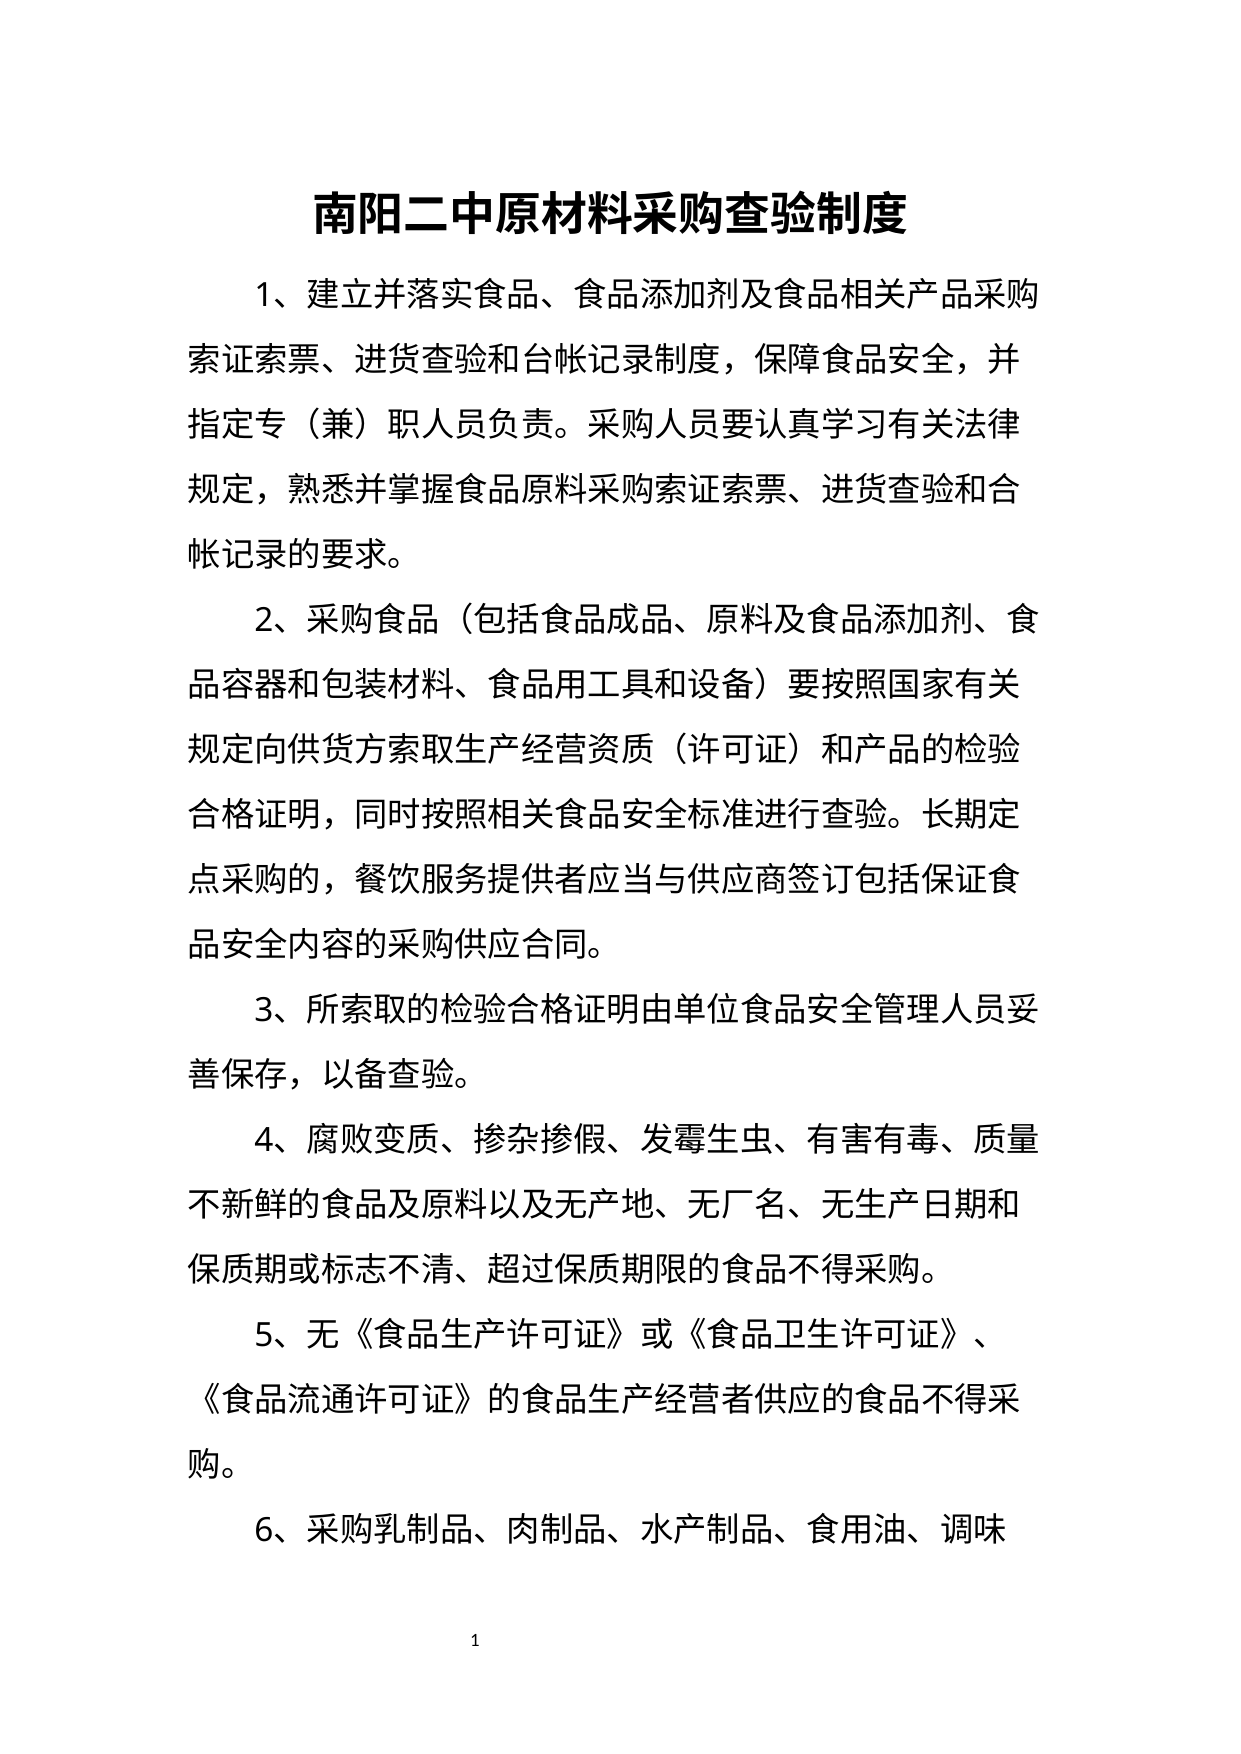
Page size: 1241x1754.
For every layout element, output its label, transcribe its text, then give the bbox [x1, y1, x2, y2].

list 无《食品生产许可证》或《食品卫生许可证》、《食品流通许可证》的食品生产经营者供应的食品不得采购。 [187, 1299, 1053, 1494]
list 采购食品（包括食品成品、原料及食品添加剂、食品容器和包装材料、食品用工具和设备）要按照国家有关规定向供货方索取生产经营资质（许可证）和产品的检验合格证明，同时按照相关食品安全标准进行查验。长期定点采购的，餐饮服务提供者应当与供应商签订包括保证食品安全内容的采购供应合同。 [187, 584, 1053, 974]
text 1、建立并落实食品、食品添加剂及食品相关产品采购索证索票、进货查验和台帐记录制度，保障食品安全，并指定专（兼）职人员负责。采购人员要认真学习有关法律规定，熟悉并掌握食品原料采购索证索票、进货查验和合帐记录的要求。 [187, 259, 1053, 584]
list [187, 1494, 1053, 1559]
list 所索取的检验合格证明由单位食品安全管理人员妥善保存，以备查验。 [187, 974, 1053, 1104]
list 腐败变质、掺杂掺假、发霉生虫、有害有毒、质量不新鲜的食品及原料以及无产地、无厂名、无生产日期和保质期或标志不清、超过保质期限的食品不得采购。 [187, 1104, 1053, 1299]
text 南阳二中原材料采购查验制度 [187, 162, 1053, 259]
